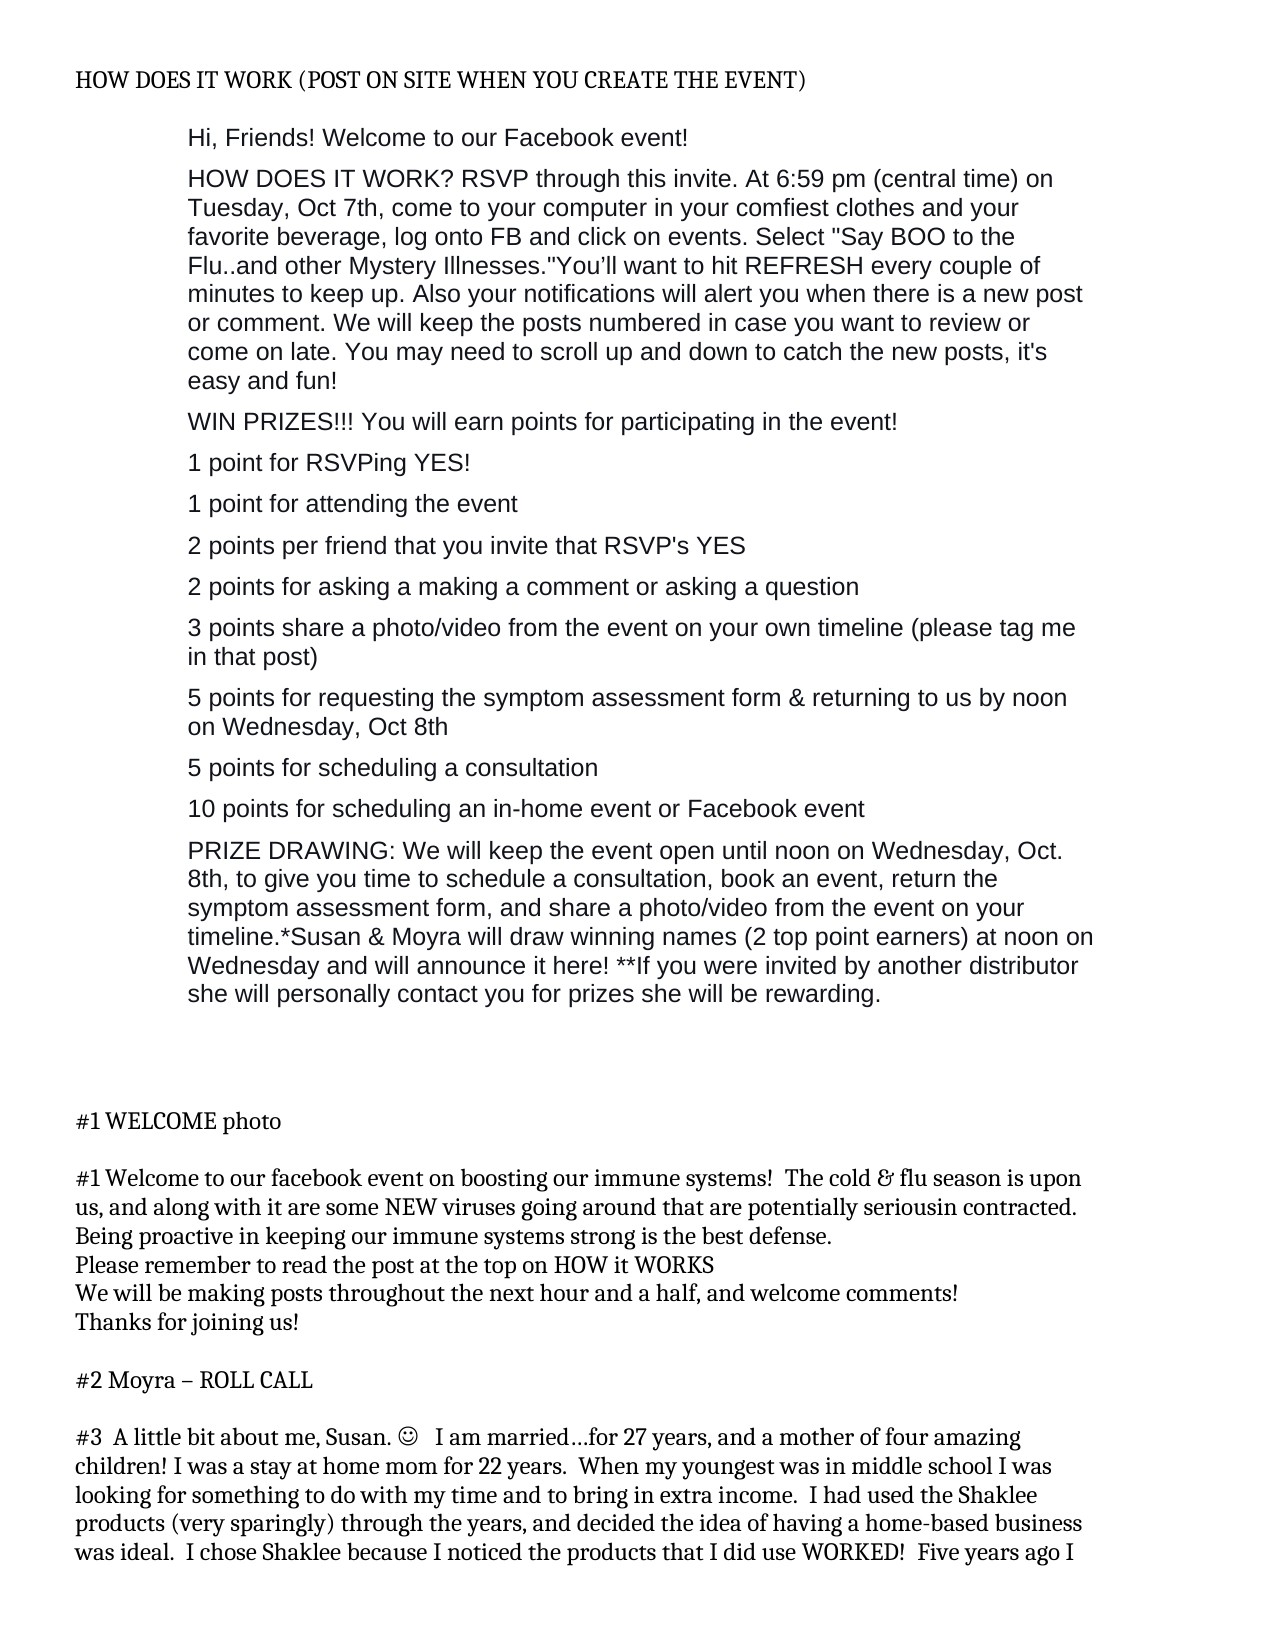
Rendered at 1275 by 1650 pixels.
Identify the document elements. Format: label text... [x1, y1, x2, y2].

text We will be making posts throughout the next hour and a half, and welcome comments! [75, 1279, 1097, 1308]
text WIN PRIZES!!! You will earn points for participating in the event! [187, 407, 1097, 436]
text 10 points for scheduling an in-home event or Facebook event [187, 794, 1097, 823]
text 1 point for attending the event [187, 489, 1097, 518]
text 2 points for asking a making a comment or asking a question [187, 572, 1097, 601]
text PRIZE DRAWING: We will keep the event open until noon on Wednesday, Oct. 8th, to give you time to schedule a consultation, book an event, return the symptom assessment form, and share a photo/video from the event on your timeline. *Susan & Moyra will draw winning names (2 top point earners) at noon on Wednesday and will announce it here! **If you were invited by another distributor she will personally contact you for prizes she will be rewarding. [187, 836, 1097, 1008]
text 5 points for requesting the symptom assessment form & returning to us by noon on Wednesday, Oct 8th [187, 683, 1097, 741]
text HOW DOES IT WORK (POST ON SITE WHEN YOU CREATE THE EVENT) [75, 66, 1097, 94]
text Thanks for joining us! [75, 1308, 1097, 1337]
text #2 Moyra – ROLL CALL [75, 1366, 1097, 1394]
text 1 point for RSVPing YES! [187, 448, 1097, 477]
text Please remember to read the post at the top on HOW it WORKS [75, 1251, 1097, 1279]
text #1 WELCOME photo [75, 1107, 1097, 1136]
text Hi, Friends! Welcome to our Facebook event! [187, 123, 1097, 152]
text 5 points for scheduling a consultation [187, 753, 1097, 782]
text HOW DOES IT WORK? RSVP through this invite. At 6:59 pm (central time) on Tuesday, Oct 7th, come to your computer in your comfiest clothes and your favorite beverage, log onto FB and click on events. Select "Say BOO to the Flu..and other Mystery Illnesses." You’ll want to hit REFRESH every couple of minutes to keep up. Also your notifications will alert you when there is a new post or comment. We will keep the posts numbered in case you want to review or come on late. You may need to scroll up and down to catch the new posts, it's easy and fun! [187, 164, 1097, 394]
text 3 points share a photo/video from the event on your own timeline (please tag me in that post) [187, 613, 1097, 671]
text 2 points per friend that you invite that RSVP's YES [187, 531, 1097, 559]
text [75, 1423, 1097, 1567]
text #1 Welcome to our facebook event on boosting our immune systems! The cold & flu season is upon us, and along with it are some NEW viruses going around that are potentially seriousin contracted. Being proactive in keeping our immune systems strong is the best defense. [75, 1164, 1097, 1251]
